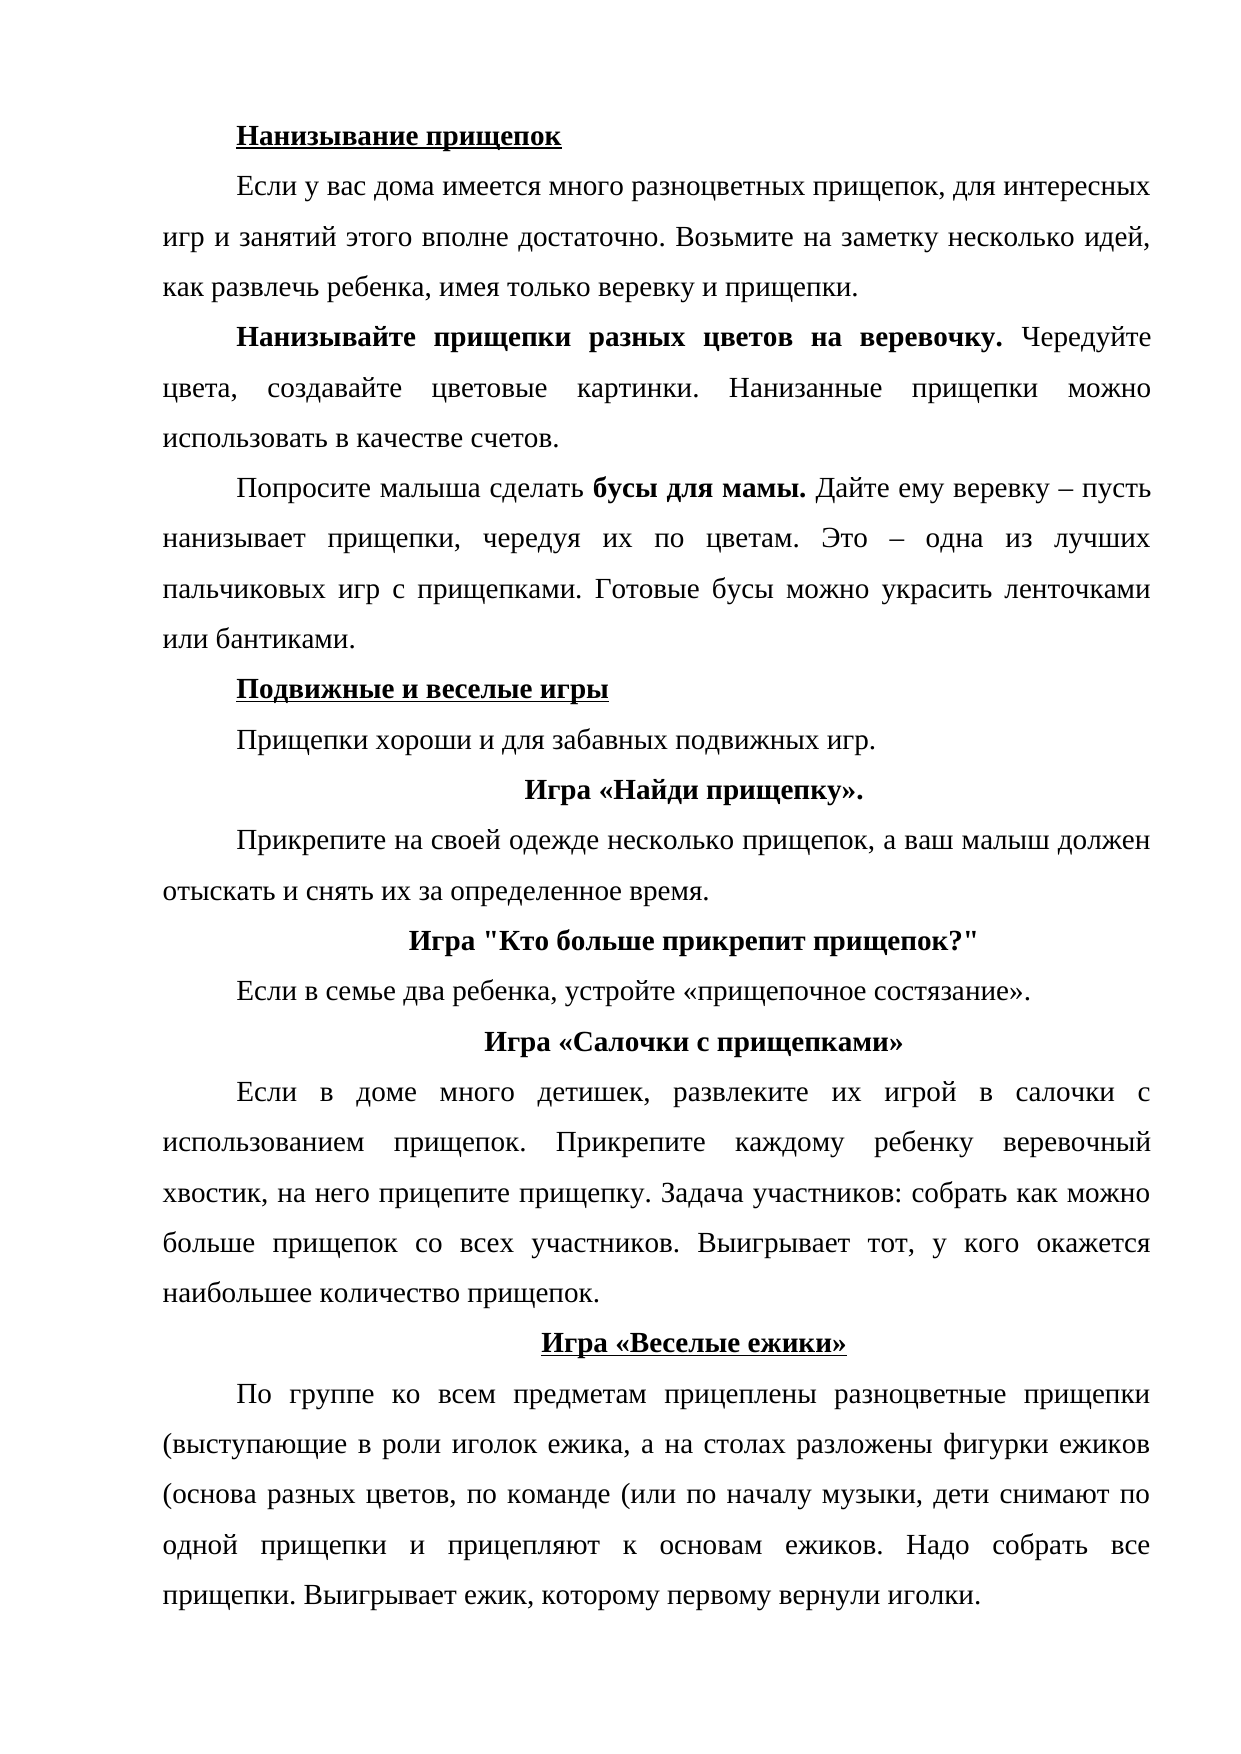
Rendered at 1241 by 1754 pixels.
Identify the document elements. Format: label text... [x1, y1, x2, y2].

text Нанизывание прищепок [162, 118, 1152, 152]
text Игра "Кто больше прикрепит прищепок?" [162, 923, 1152, 957]
text Если у вас дома имеется много разноцветных прищепок, для интересных игр и занятий этого вполне достаточно. Возьмите на заметку несколько идей, как развлечь ребенка, имея только веревку и прищепки. [162, 168, 1152, 303]
text Если в семье два ребенка, устройте «прищепочное состязание». [162, 973, 1152, 1007]
text Игра «Веселые ежики» [162, 1326, 1152, 1359]
text Попросите малыша сделать бусы для мамы. Дайте ему веревку – пусть нанизывает прищепки, чередуя их по цветам. Это – одна из лучших пальчиковых игр с прищепками. Готовые бусы можно украсить ленточками или бантиками. [162, 470, 1152, 655]
text Игра «Найди прищепку». [162, 772, 1152, 806]
text Подвижные и веселые игры [162, 672, 1152, 705]
text Прищепки хороши и для забавных подвижных игр. [162, 722, 1152, 755]
text Нанизывайте прищепки разных цветов на веревочку. Чередуйте цвета, создавайте цветовые картинки. Нанизанные прищепки можно использовать в качестве счетов. [162, 319, 1152, 453]
text Прикрепите на своей одежде несколько прищепок, а ваш малыш должен отыскать и снять их за определенное время. [162, 822, 1152, 906]
text По группе ко всем предметам прицеплены разноцветные прищепки (выступающие в роли иголок ежика, а на столах разложены фигурки ежиков (основа разных цветов, по команде (или по началу музыки, дети снимают по одной прищепки и прицепляют к основам ежиков. Надо собрать все прищепки. Выигрывает ежик, которому первому вернули иголки. [162, 1376, 1152, 1611]
text Игра «Салочки с прищепками» [162, 1024, 1152, 1057]
text Если в доме много детишек, развлеките их игрой в салочки с использованием прищепок. Прикрепите каждому ребенку веревочный хвостик, на него прицепите прищепку. Задача участников: собрать как можно больше прищепок со всех участников. Выигрывает тот, у кого окажется наибольшее количество прищепок. [162, 1074, 1152, 1309]
